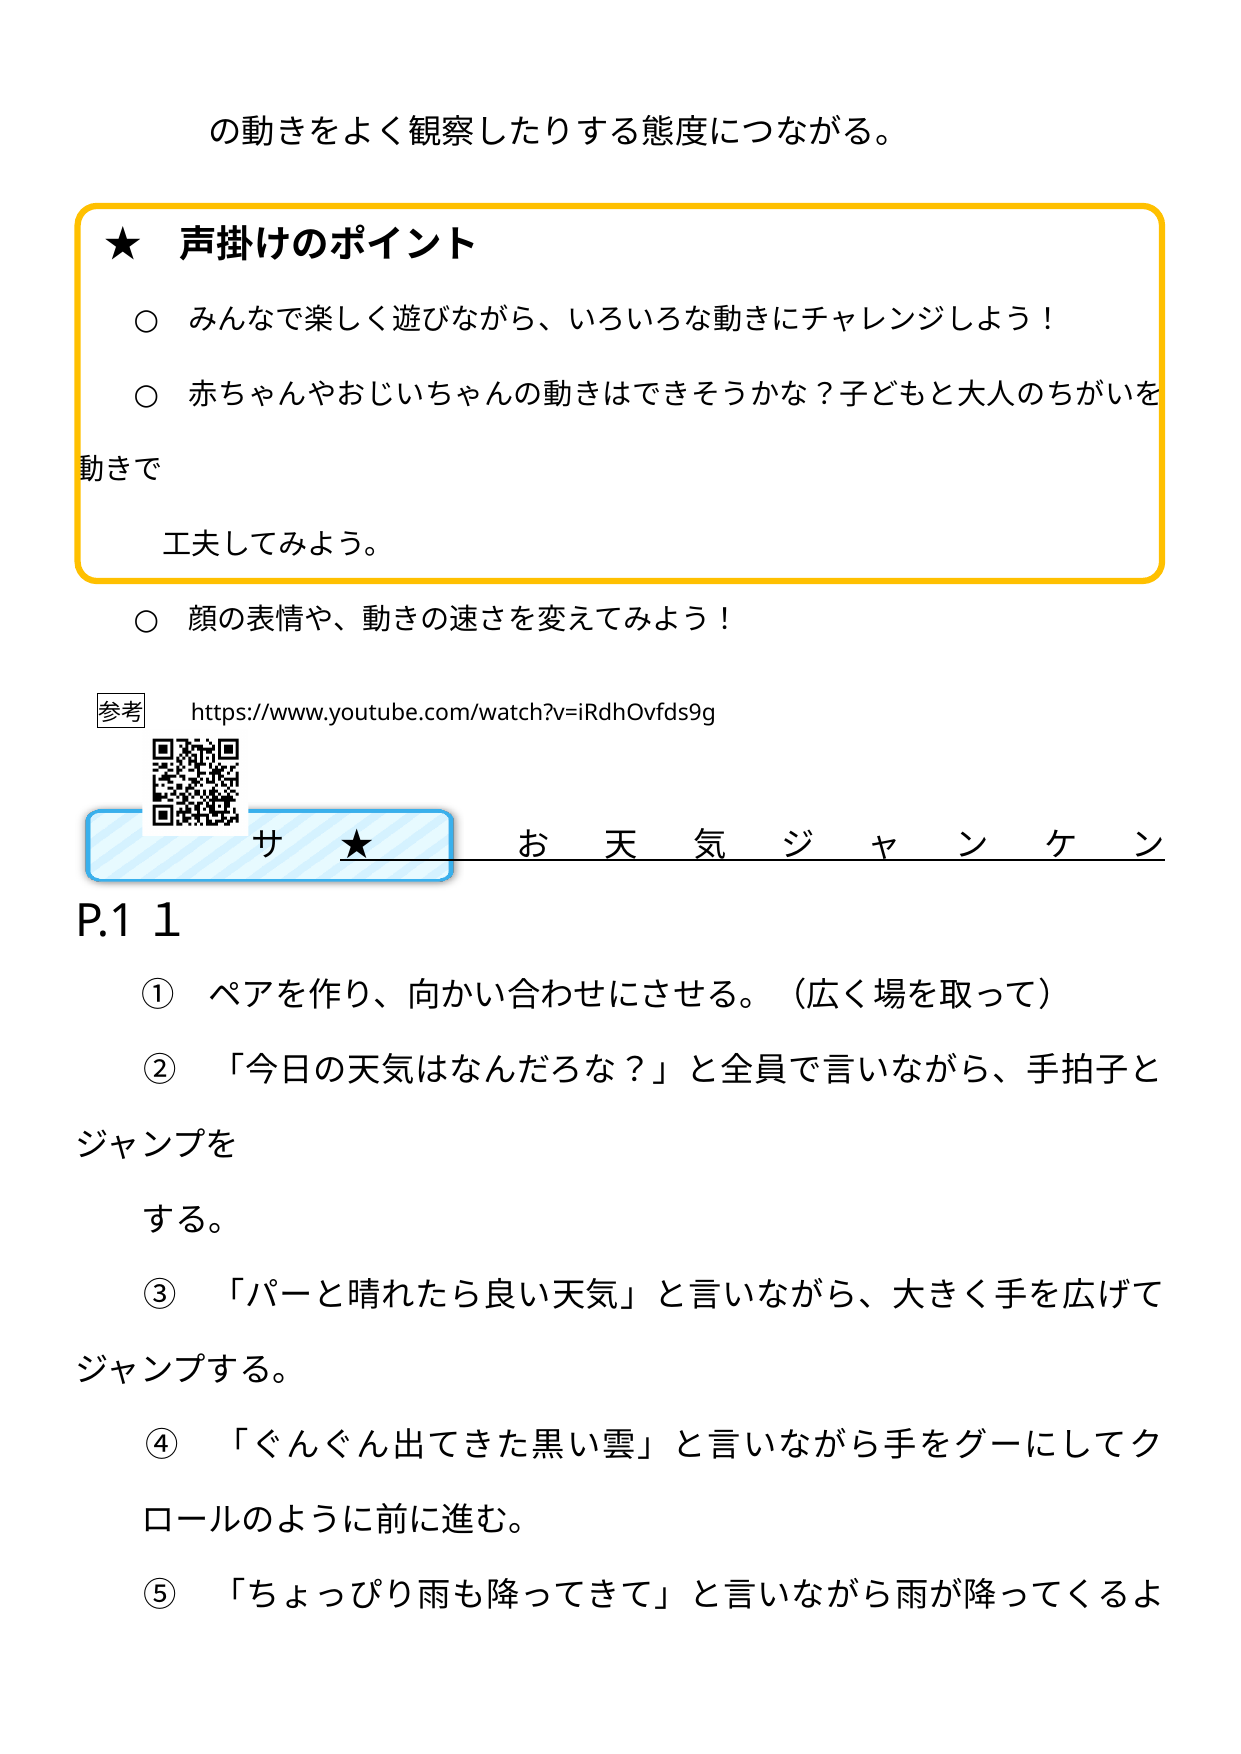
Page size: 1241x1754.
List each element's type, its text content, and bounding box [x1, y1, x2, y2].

text 工夫してみよう。 [81, 504, 1158, 577]
text サ★ お天気ジャンケン P.1１ [75, 804, 1165, 954]
text ① ペアを作り、向かい合わせにさせる。（広く場を取って） [75, 954, 1165, 1029]
text ○ 顔の表情や、動きの速さを変えてみよう！ [75, 579, 1165, 654]
text ④ 「ぐんぐん出てきた黒い雲」と言いながら手をグーにしてクロールのように前に進む。 [75, 1404, 1165, 1554]
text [142, 92, 1165, 167]
text 参考 https://www.youtube.com/watch?v=iRdhOvfds9g [75, 692, 1165, 729]
text ○ みんなで楽しく遊びながら、いろいろな動きにチャレンジしよう！ [81, 279, 1158, 354]
text ★ 声掛けのポイント [81, 210, 1158, 279]
picture [75, 729, 464, 804]
text する。 [75, 1179, 1165, 1254]
text ○ 赤ちゃんやおじいちゃんの動きはできそうかな？子どもと大人のちがいを動きで [81, 354, 1158, 504]
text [75, 1554, 1165, 1629]
text ② 「今日の天気はなんだろな？」と全員で言いながら、手拍子とジャンプを [75, 1029, 1165, 1179]
text ③ 「パーと晴れたら良い天気」と言いながら、大きく手を広げてジャンプする。 [75, 1254, 1165, 1404]
